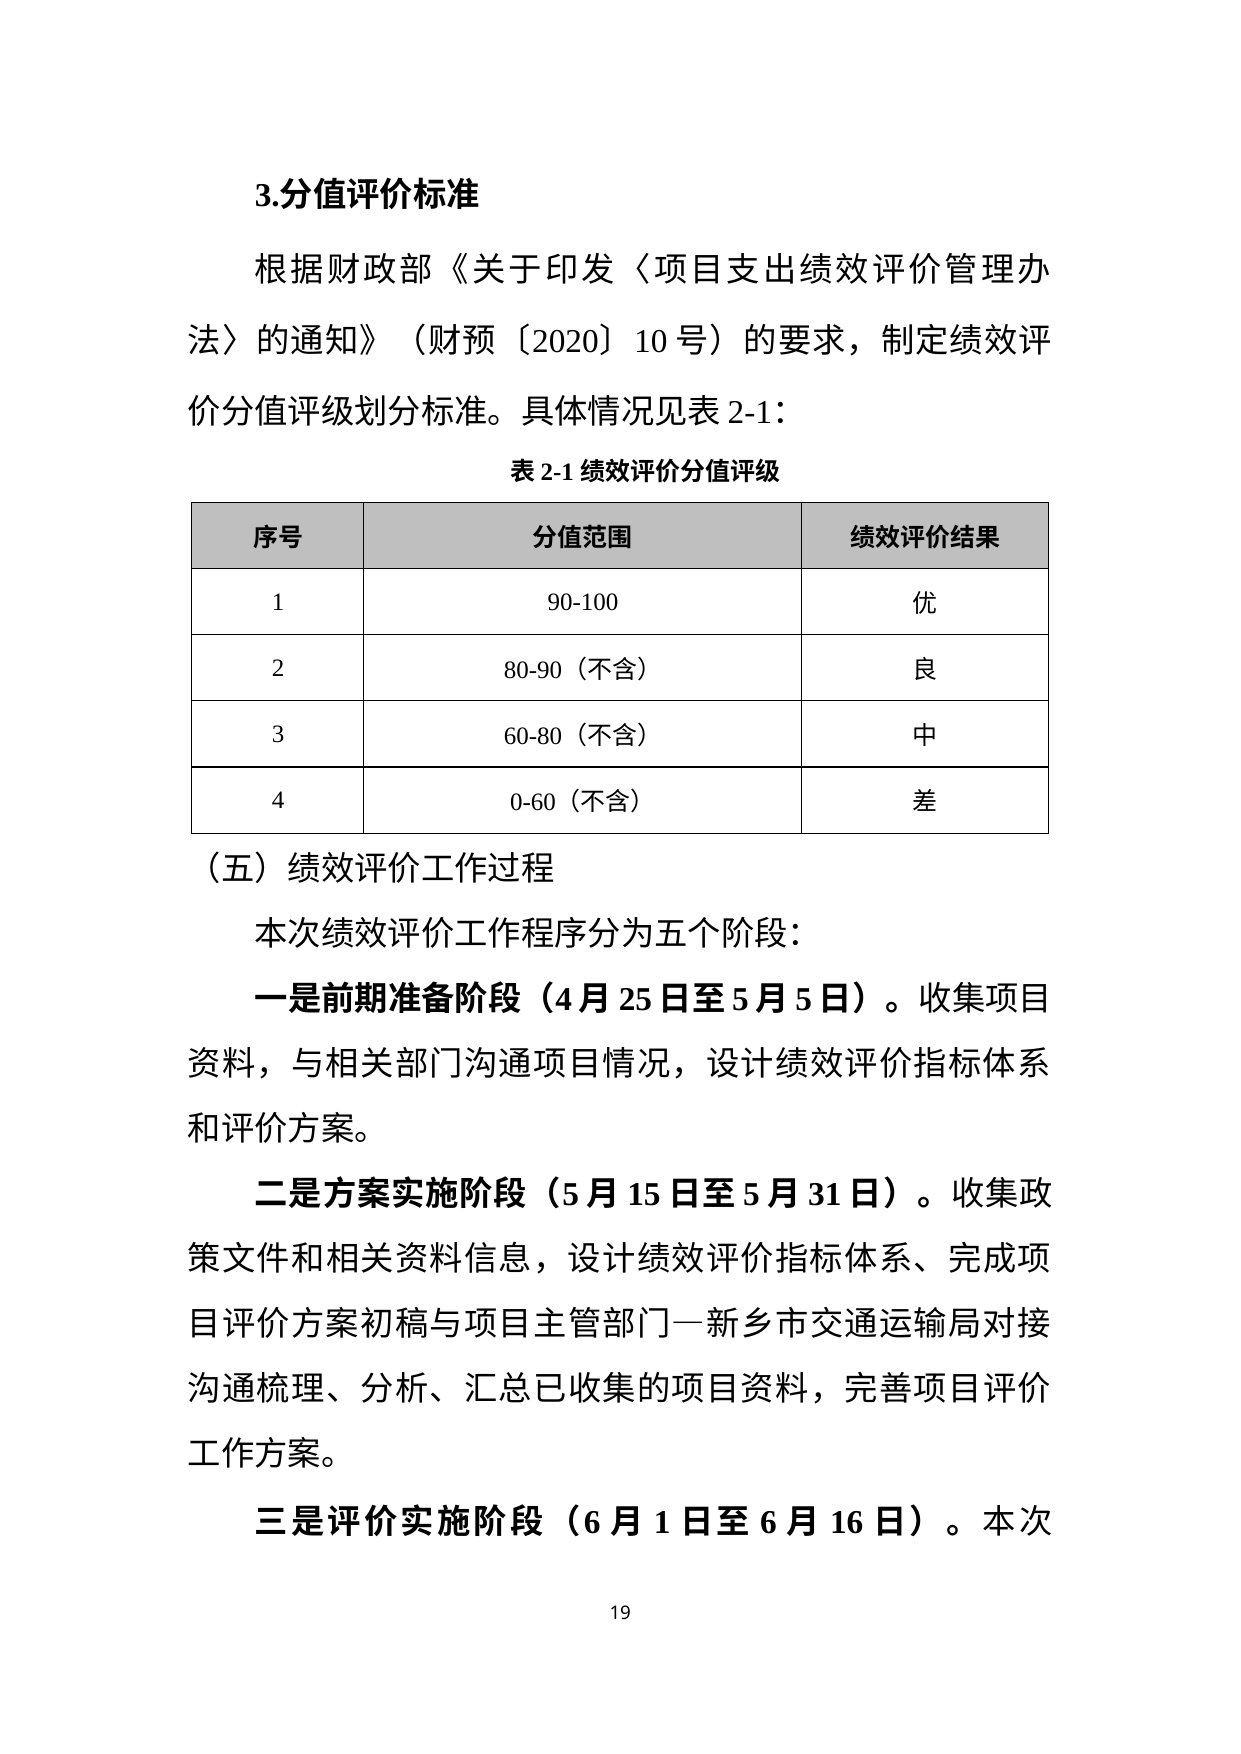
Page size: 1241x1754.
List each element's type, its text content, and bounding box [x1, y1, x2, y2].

table_cell 2 [192, 635, 363, 700]
table_cell 优 [802, 569, 1048, 634]
table_cell 80-90（不含） [364, 635, 801, 700]
text （五）绩效评价工作过程 [187, 833, 1053, 898]
table_header 序号 [192, 503, 363, 568]
text 3.分值评价标准 [187, 160, 1053, 225]
table_cell 差 [802, 768, 1048, 832]
table_cell 0-60（不含） [364, 768, 801, 832]
text 本次绩效评价工作程序分为五个阶段： [187, 898, 1053, 963]
table_header 分值范围 [364, 503, 801, 568]
text 表2-1 绩效评价分值评级 [187, 437, 1053, 502]
table_cell 60-80（不含） [364, 701, 801, 766]
table_cell 良 [802, 635, 1048, 700]
table_cell 4 [192, 768, 363, 832]
text 一是前期准备阶段（4月25日至5月5日）。收集项目资料，与相关部门沟通项目情况，设计绩效评价指标体系和评价方案。 [187, 963, 1053, 1158]
table_cell 90-100 [364, 569, 801, 634]
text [187, 1483, 1053, 1546]
text 根据财政部《关于印发〈项目支出绩效评价管理办法〉的通知》（财预〔2020〕10号）的要求，制定绩效评价分值评级划分标准。具体情况见表2-1： [187, 225, 1053, 437]
table_cell 3 [192, 701, 363, 766]
table_cell 1 [192, 569, 363, 634]
table_cell 中 [802, 701, 1048, 766]
text 二是方案实施阶段（5月15日至5月31日）。收集政策文件和相关资料信息，设计绩效评价指标体系、完成项目评价方案初稿与项目主管部门—新乡市交通运输局对接沟通梳理、分析、汇总已收集的项目资料，完善项目评价工作方案。 [187, 1158, 1053, 1483]
table_header 绩效评价结果 [802, 503, 1048, 568]
